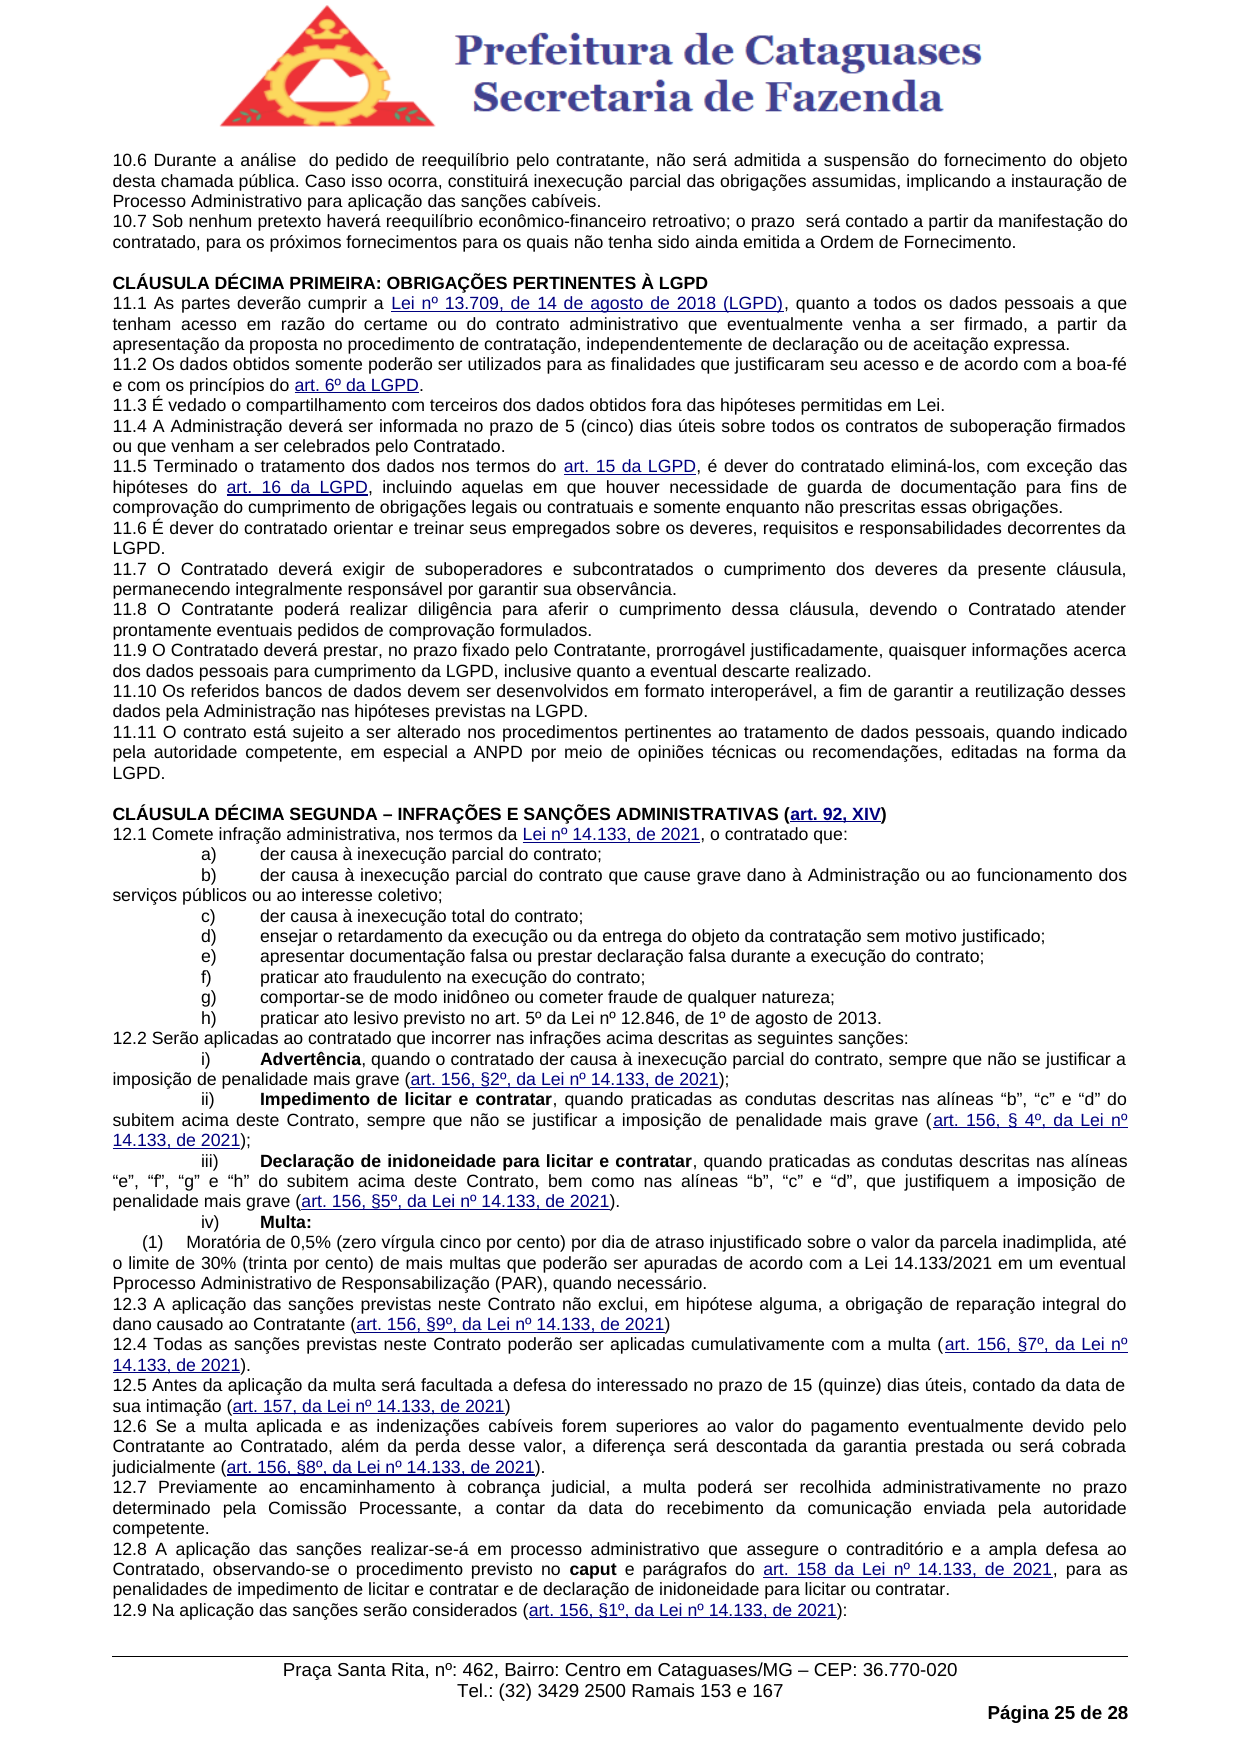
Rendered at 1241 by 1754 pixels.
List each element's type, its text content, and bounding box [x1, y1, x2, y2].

text 11.6 É dever do contratado orientar e treinar seus empregados sobre os deveres, requisitos e responsabilidades decorrentes da LGPD. [112, 517, 1128, 558]
list Advertência, quando o contratado der causa à inexecução parcial do contrato, sempre que não se justificar a imposição de penalidade mais grave (art. 156, §2º, da Lei nº 14.133, de 2021); [112, 1048, 1128, 1089]
text 11.5 Terminado o tratamento dos dados nos termos do art. 15 da LGPD, é dever do contratado eliminá-los, com exceção das hipóteses do art. 16 da LGPD, incluindo aquelas em que houver necessidade de guarda de documentação para fins de comprovação do cumprimento de obrigações legais ou contratuais e somente enquanto não prescritas essas obrigações. [112, 456, 1128, 517]
list apresentar documentação falsa ou prestar declaração falsa durante a execução do contrato; [112, 946, 1128, 967]
list der causa à inexecução total do contrato; [112, 905, 1128, 926]
list 12.9 Na aplicação das sanções serão considerados (art. 156, §1º, da Lei nº 14.133, de 2021): [112, 1599, 1128, 1620]
list 12.8 A aplicação das sanções realizar-se-á em processo administrativo que assegure o contraditório e a ampla defesa ao Contratado, observando-se o procedimento previsto no caput e parágrafos do art. 158 da Lei nº 14.133, de 2021, para as penalidades de impedimento de licitar e contratar e de declaração de inidoneidade para licitar ou contratar. [112, 1538, 1128, 1599]
list Impedimento de licitar e contratar, quando praticadas as condutas descritas nas alíneas “b”, “c” e “d” do subitem acima deste Contrato, sempre que não se justificar a imposição de penalidade mais grave (art. 156, § 4º, da Lei nº 14.133, de 2021); [112, 1089, 1128, 1150]
list 12.3 A aplicação das sanções previstas neste Contrato não exclui, em hipótese alguma, a obrigação de reparação integral do dano causado ao Contratante (art. 156, §9º, da Lei nº 14.133, de 2021) [112, 1293, 1128, 1334]
text 10.7 Sob nenhum pretexto haverá reequilíbrio econômico-financeiro retroativo; o prazo será contado a partir da manifestação do contratado, para os próximos fornecimentos para os quais não tenha sido ainda emitida a Ordem de Fornecimento. [112, 211, 1128, 252]
text CLÁUSULA DÉCIMA PRIMEIRA: OBRIGAÇÕES PERTINENTES À LGPD [112, 272, 1128, 293]
text 11.2 Os dados obtidos somente poderão ser utilizados para as finalidades que justificaram seu acesso e de acordo com a boa-fé e com os princípios do art. 6º da LGPD. [112, 354, 1128, 395]
list praticar ato fraudulento na execução do contrato; [112, 967, 1128, 987]
text CLÁUSULA DÉCIMA SEGUNDA – INFRAÇÕES E SANÇÕES ADMINISTRATIVAS (art. 92, XIV) [112, 803, 1128, 824]
text 11.4 A Administração deverá ser informada no prazo de 5 (cinco) dias úteis sobre todos os contratos de suboperação firmados ou que venham a ser celebrados pelo Contratado. [112, 415, 1128, 456]
text 11.1 As partes deverão cumprir a Lei nº 13.709, de 14 de agosto de 2018 (LGPD), quanto a todos os dados pessoais a que tenham acesso em razão do certame ou do contrato administrativo que eventualmente venha a ser firmado, a partir da apresentação da proposta no procedimento de contratação, independentemente de declaração ou de aceitação expressa. [112, 293, 1128, 354]
picture [165, 0, 1075, 148]
text 11.10 Os referidos bancos de dados devem ser desenvolvidos em formato interoperável, a fim de garantir a reutilização desses dados pela Administração nas hipóteses previstas na LGPD. [112, 681, 1128, 722]
text 11.9 O Contratado deverá prestar, no prazo fixado pelo Contratante, prorrogável justificadamente, quaisquer informações acerca dos dados pessoais para cumprimento da LGPD, inclusive quanto a eventual descarte realizado. [112, 640, 1128, 681]
list der causa à inexecução parcial do contrato; [112, 844, 1128, 864]
list praticar ato lesivo previsto no art. 5º da Lei nº 12.846, de 1º de agosto de 2013. [112, 1007, 1128, 1028]
list 12.6 Se a multa aplicada e as indenizações cabíveis forem superiores ao valor do pagamento eventualmente devido pelo Contratante ao Contratado, além da perda desse valor, a diferença será descontada da garantia prestada ou será cobrada judicialmente (art. 156, §8º, da Lei nº 14.133, de 2021). [112, 1416, 1128, 1477]
list der causa à inexecução parcial do contrato que cause grave dano à Administração ou ao funcionamento dos serviços públicos ou ao interesse coletivo; [112, 864, 1128, 905]
text 11.3 É vedado o compartilhamento com terceiros dos dados obtidos fora das hipóteses permitidas em Lei. [112, 395, 1128, 415]
list 12.7 Previamente ao encaminhamento à cobrança judicial, a multa poderá ser recolhida administrativamente no prazo determinado pela Comissão Processante, a contar da data do recebimento da comunicação enviada pela autoridade competente. [112, 1477, 1128, 1538]
text 11.7 O Contratado deverá exigir de suboperadores e subcontratados o cumprimento dos deveres da presente cláusula, permanecendo integralmente responsável por garantir sua observância. [112, 558, 1128, 599]
list 12.1 Comete infração administrativa, nos termos da Lei nº 14.133, de 2021, o contratado que: [112, 824, 1128, 844]
list ensejar o retardamento da execução ou da entrega do objeto da contratação sem motivo justificado; [112, 926, 1128, 946]
list Moratória de 0,5% (zero vírgula cinco por cento) por dia de atraso injustificado sobre o valor da parcela inadimplida, até o limite de 30% (trinta por cento) de mais multas que poderão ser apuradas de acordo com a Lei 14.133/2021 em um eventual Pprocesso Administrativo de Responsabilização (PAR), quando necessário. [112, 1232, 1128, 1293]
list 12.2 Serão aplicadas ao contratado que incorrer nas infrações acima descritas as seguintes sanções: [112, 1028, 1128, 1048]
text 11.8 O Contratante poderá realizar diligência para aferir o cumprimento dessa cláusula, devendo o Contratado atender prontamente eventuais pedidos de comprovação formulados. [112, 599, 1128, 640]
list comportar-se de modo inidôneo ou cometer fraude de qualquer natureza; [112, 987, 1128, 1007]
list 12.5 Antes da aplicação da multa será facultada a defesa do interessado no prazo de 15 (quinze) dias úteis, contado da data de sua intimação (art. 157, da Lei nº 14.133, de 2021) [112, 1375, 1128, 1416]
list Declaração de inidoneidade para licitar e contratar, quando praticadas as condutas descritas nas alíneas “e”, “f”, “g” e “h” do subitem acima deste Contrato, bem como nas alíneas “b”, “c” e “d”, que justifiquem a imposição de penalidade mais grave (art. 156, §5º, da Lei nº 14.133, de 2021). [112, 1150, 1128, 1212]
text 11.11 O contrato está sujeito a ser alterado nos procedimentos pertinentes ao tratamento de dados pessoais, quando indicado pela autoridade competente, em especial a ANPD por meio de opiniões técnicas ou recomendações, editadas na forma da LGPD. [112, 722, 1128, 783]
list 12.4 Todas as sanções previstas neste Contrato poderão ser aplicadas cumulativamente com a multa (art. 156, §7º, da Lei nº 14.133, de 2021). [112, 1334, 1128, 1375]
list Multa: [112, 1212, 1128, 1232]
text 10.6 Durante a análise do pedido de reequilíbrio pelo contratante, não será admitida a suspensão do fornecimento do objeto desta chamada pública. Caso isso ocorra, constituirá inexecução parcial das obrigações assumidas, implicando a instauração de Processo Administrativo para aplicação das sanções cabíveis. [112, 150, 1128, 211]
